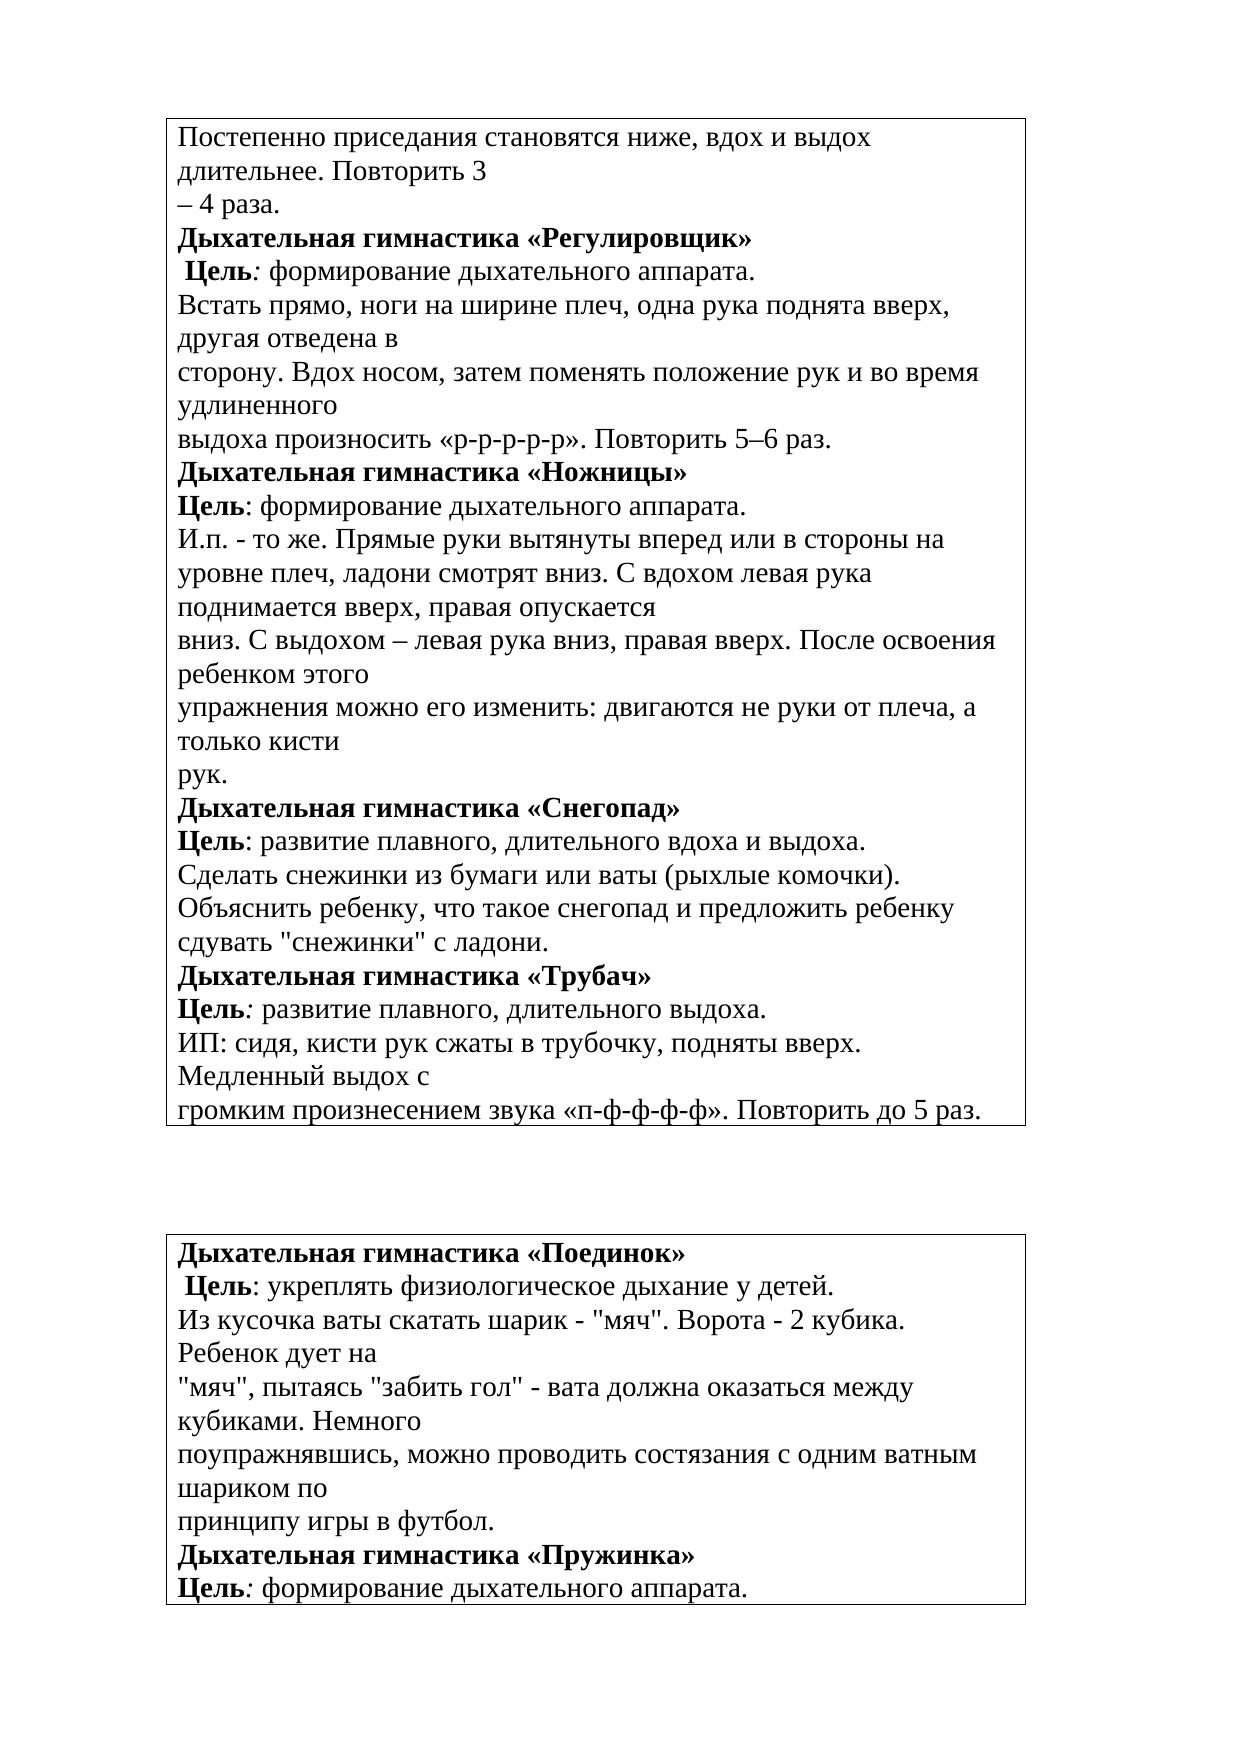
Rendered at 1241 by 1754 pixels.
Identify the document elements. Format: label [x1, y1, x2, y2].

table_header [167, 119, 1025, 1125]
table_header [167, 1235, 1025, 1604]
